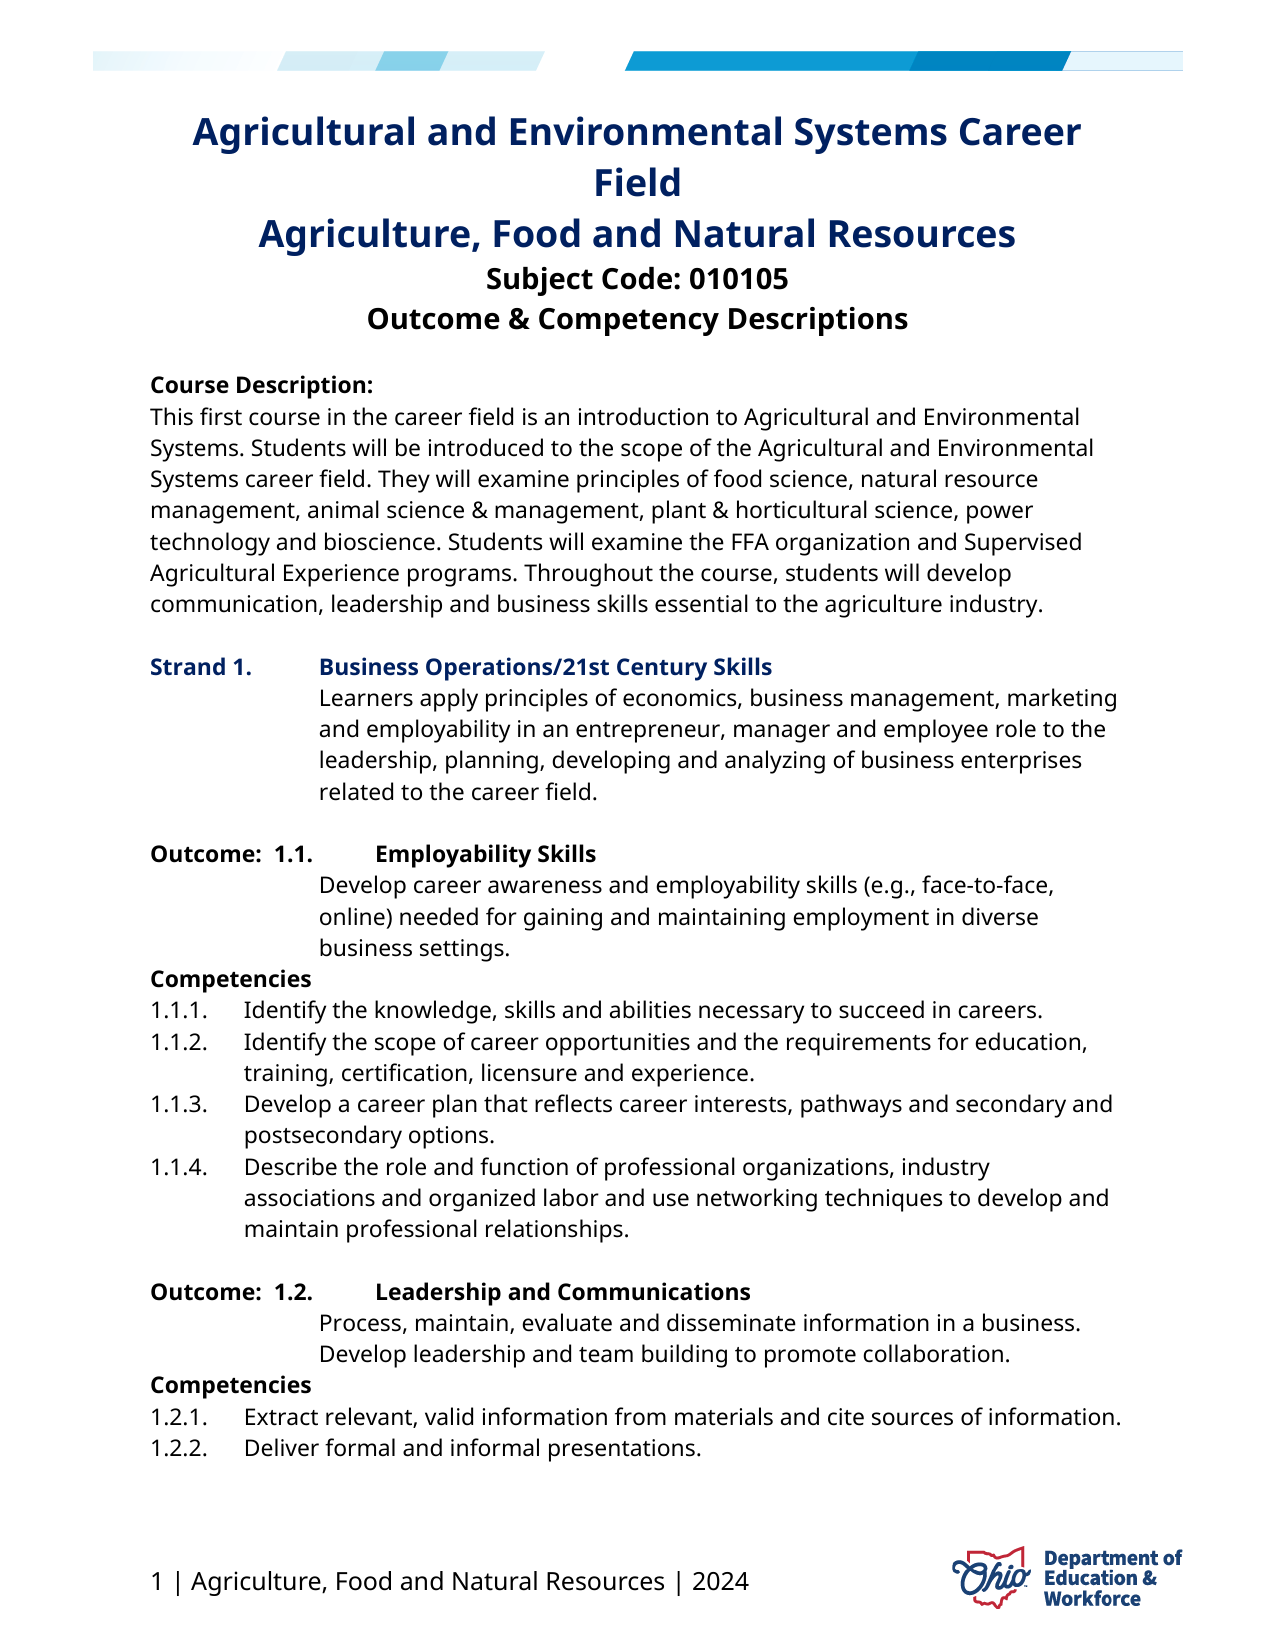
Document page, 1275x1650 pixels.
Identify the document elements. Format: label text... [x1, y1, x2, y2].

subtitle Agriculture, Food and Natural Resources [150, 207, 1125, 258]
text Competencies [150, 963, 1125, 994]
text Subject Code: 010105 [150, 258, 1125, 298]
text Outcome & Competency Descriptions [150, 298, 1125, 338]
subtitle Agricultural and Environmental Systems Career Field [150, 105, 1125, 207]
text Competencies [150, 1369, 1125, 1400]
text Strand 1. Business Operations/21st Century Skills [150, 650, 1125, 682]
list Identify the scope of career opportunities and the requirements for education, training, certification, licensure and experience. [150, 1025, 1125, 1088]
text Process, maintain, evaluate and disseminate information in a business. Develop leadership and team building to promote collaboration. [150, 1307, 1125, 1369]
text 1.1.4. Describe the role and function of professional organizations, industry associations and organized labor and use networking techniques to develop and maintain professional relationships. [150, 1150, 1125, 1244]
text Outcome: 1.1. Employability Skills [150, 838, 1125, 869]
text Develop career awareness and employability skills (e.g., face-to-face, online) needed for gaining and maintaining employment in diverse business settings. [319, 869, 1125, 963]
text 1.2.1. Extract relevant, valid information from materials and cite sources of information. [150, 1400, 1125, 1432]
picture [8, 19, 1267, 1647]
text Learners apply principles of economics, business management, marketing and employability in an entrepreneur, manager and employee role to the leadership, planning, developing and analyzing of business enterprises related to the career field. [319, 682, 1125, 807]
text Outcome: 1.2. Leadership and Communications [150, 1275, 1125, 1307]
text 1.1.3. Develop a career plan that reflects career interests, pathways and secondary and postsecondary options. [150, 1088, 1125, 1150]
text 1.2.2. Deliver formal and informal presentations. [150, 1432, 1125, 1463]
text This first course in the career field is an introduction to Agricultural and Environmental Systems. Students will be introduced to the scope of the Agricultural and Environmental Systems career field. They will examine principles of food science, natural resource management, animal science & management, plant & horticultural science, power technology and bioscience. Students will examine the FFA organization and Supervised Agricultural Experience programs. Throughout the course, students will develop communication, leadership and business skills essential to the agriculture industry. [150, 400, 1125, 619]
text Course Description: [150, 369, 1125, 400]
list Identify the knowledge, skills and abilities necessary to succeed in careers. [150, 994, 1125, 1025]
